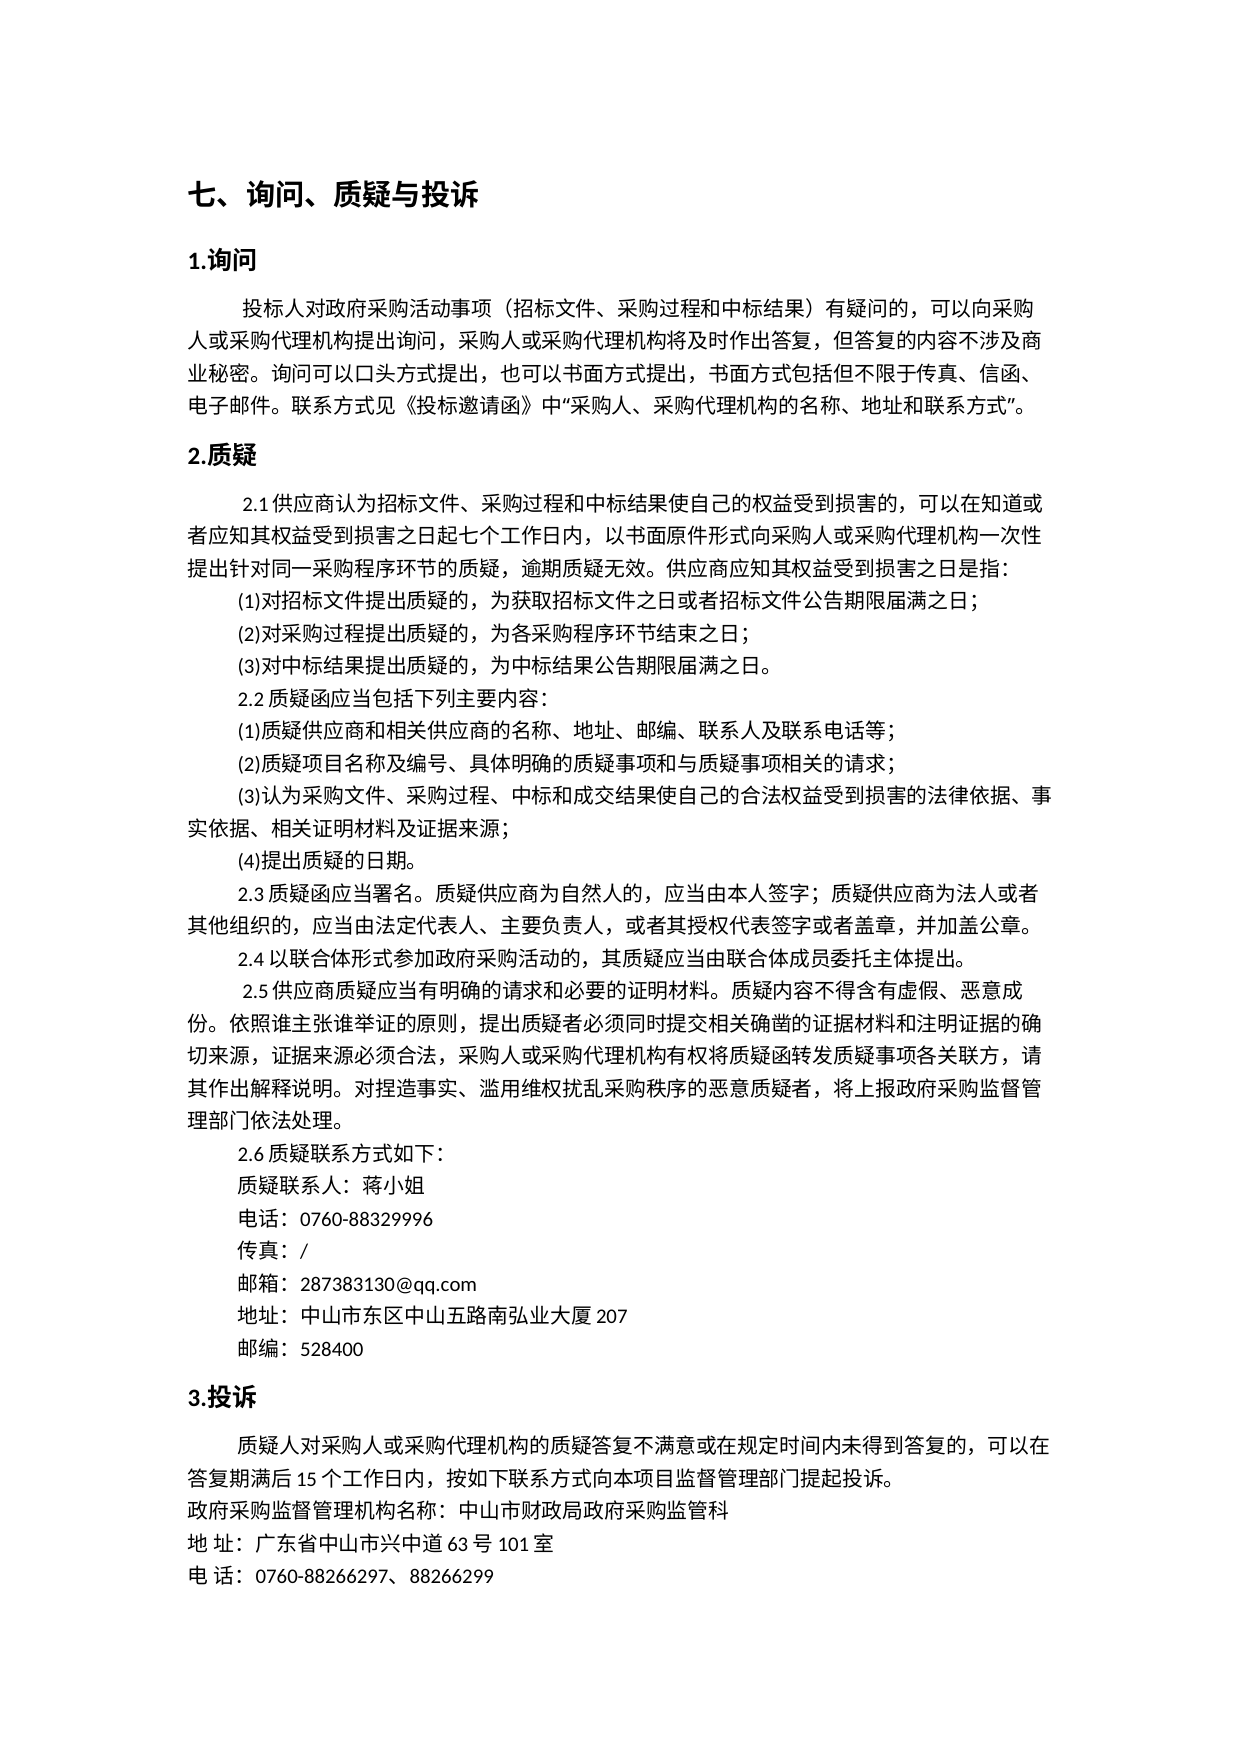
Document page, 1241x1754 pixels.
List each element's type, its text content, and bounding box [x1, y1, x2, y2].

text 地 址：广东省中山市兴中道63号101室 [187, 1527, 1053, 1559]
text 2.质疑 [187, 422, 1053, 487]
text 电话：0760-88329996 [187, 1202, 1053, 1234]
text (1)对招标文件提出质疑的，为获取招标文件之日或者招标文件公告期限届满之日； [187, 584, 1053, 617]
text 投标人对政府采购活动事项（招标文件、采购过程和中标结果）有疑问的，可以向采购人或采购代理机构提出询问，采购人或采购代理机构将及时作出答复，但答复的内容不涉及商业秘密。询问可以口头方式提出，也可以书面方式提出，书面方式包括但不限于传真、信函、电子邮件。联系方式见《投标邀请函》中“采购人、采购代理机构的名称、地址和联系方式”。 [187, 292, 1053, 422]
text 七、询问、质疑与投诉 [187, 162, 1053, 227]
text 邮箱：287383130@qq.com [187, 1267, 1053, 1299]
text (2)对采购过程提出质疑的，为各采购程序环节结束之日； [187, 617, 1053, 649]
text 1.询问 [187, 227, 1053, 292]
text 质疑人对采购人或采购代理机构的质疑答复不满意或在规定时间内未得到答复的，可以在答复期满后15个工作日内，按如下联系方式向本项目监督管理部门提起投诉。 [187, 1429, 1053, 1494]
text 传真：/ [187, 1234, 1053, 1267]
text 2.5供应商质疑应当有明确的请求和必要的证明材料。质疑内容不得含有虚假、恶意成份。依照谁主张谁举证的原则，提出质疑者必须同时提交相关确凿的证据材料和注明证据的确切来源，证据来源必须合法，采购人或采购代理机构有权将质疑函转发质疑事项各关联方，请其作出解释说明。对捏造事实、滥用维权扰乱采购秩序的恶意质疑者，将上报政府采购监督管理部门依法处理。 [187, 974, 1053, 1137]
text (3)对中标结果提出质疑的，为中标结果公告期限届满之日。 [187, 649, 1053, 682]
text 2.6质疑联系方式如下： [187, 1137, 1053, 1169]
text (3)认为采购文件、采购过程、中标和成交结果使自己的合法权益受到损害的法律依据、事实依据、相关证明材料及证据来源； [187, 779, 1053, 844]
text 3.投诉 [187, 1364, 1053, 1429]
text 邮编：528400 [187, 1332, 1053, 1364]
text 2.3 质疑函应当署名。质疑供应商为自然人的，应当由本人签字；质疑供应商为法人或者其他组织的，应当由法定代表人、主要负责人，或者其授权代表签字或者盖章，并加盖公章。 [187, 877, 1053, 942]
text 2.2质疑函应当包括下列主要内容： [187, 682, 1053, 714]
text 政府采购监督管理机构名称：中山市财政局政府采购监管科 [187, 1494, 1053, 1527]
text 2.1供应商认为招标文件、采购过程和中标结果使自己的权益受到损害的，可以在知道或者应知其权益受到损害之日起七个工作日内，以书面原件形式向采购人或采购代理机构一次性提出针对同一采购程序环节的质疑，逾期质疑无效。供应商应知其权益受到损害之日是指： [187, 487, 1053, 584]
text (2)质疑项目名称及编号、具体明确的质疑事项和与质疑事项相关的请求； [187, 747, 1053, 779]
text 地址：中山市东区中山五路南弘业大厦207 [187, 1299, 1053, 1332]
text (1)质疑供应商和相关供应商的名称、地址、邮编、联系人及联系电话等； [187, 714, 1053, 747]
text 质疑联系人：蒋小姐 [187, 1169, 1053, 1202]
text 2.4以联合体形式参加政府采购活动的，其质疑应当由联合体成员委托主体提出。 [187, 942, 1053, 974]
text 电 话：0760-88266297、88266299 [187, 1559, 1053, 1592]
text (4)提出质疑的日期。 [187, 844, 1053, 877]
